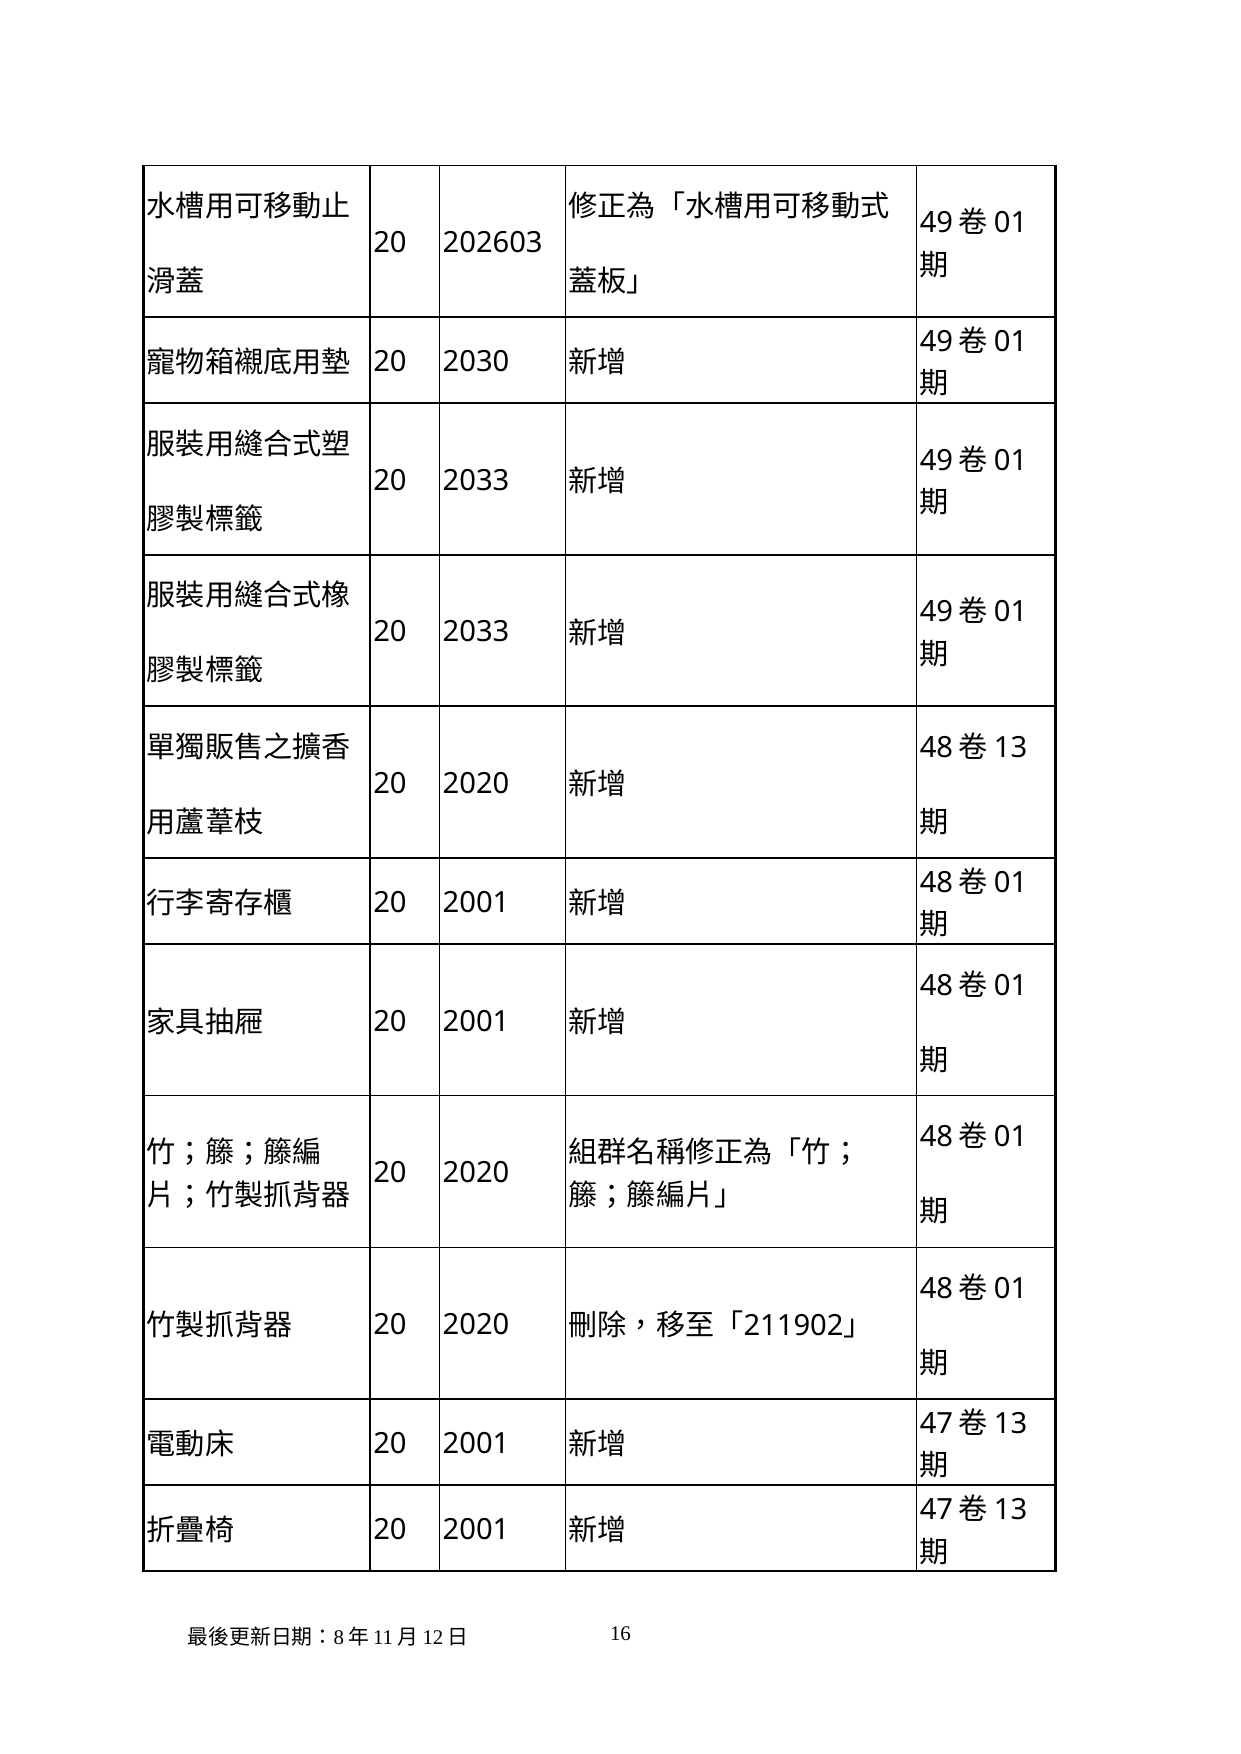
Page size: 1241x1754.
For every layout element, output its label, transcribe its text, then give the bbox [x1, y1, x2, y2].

table_cell 新增 [566, 707, 916, 857]
table_cell 48卷13期 [917, 707, 1054, 857]
table_cell 竹；籐；籐編片；竹製抓背器 [145, 1096, 369, 1246]
table_cell 行李寄存櫃 [145, 859, 369, 943]
table_cell 新增 [566, 1486, 916, 1570]
table_cell 服裝用縫合式橡膠製標籤 [145, 556, 369, 705]
table_cell 202603 [440, 166, 565, 316]
table_cell 2033 [440, 556, 565, 705]
table_cell 2033 [440, 404, 565, 554]
table_cell 48卷01期 [917, 1248, 1054, 1398]
table_cell 47卷13期 [917, 1486, 1054, 1570]
table_cell 家具抽屜 [145, 945, 369, 1095]
table_cell 48卷01期 [917, 859, 1054, 943]
table_cell 折疊椅 [145, 1486, 369, 1570]
table_cell 48卷01期 [917, 945, 1054, 1095]
table_cell 2020 [440, 1248, 565, 1398]
table_cell 20 [371, 1096, 439, 1246]
table_cell 49卷01期 [917, 404, 1054, 554]
table_cell 水槽用可移動止滑蓋 [145, 166, 369, 316]
table_cell 組群名稱修正為「竹；籐；籐編片」 [566, 1096, 916, 1246]
table_cell 修正為「水槽用可移動式蓋板」 [566, 166, 916, 316]
table_cell 新增 [566, 859, 916, 943]
table_cell 竹製抓背器 [145, 1248, 369, 1398]
table_cell 49卷01期 [917, 556, 1054, 705]
table_cell 20 [371, 945, 439, 1095]
table_cell 寵物箱襯底用墊 [145, 318, 369, 402]
table_cell 新增 [566, 945, 916, 1095]
table_cell 單獨販售之擴香用蘆葦枝 [145, 707, 369, 857]
table_cell 20 [371, 166, 439, 316]
table_cell 20 [371, 318, 439, 402]
table_cell 2001 [440, 1486, 565, 1570]
table_cell 49卷01期 [917, 318, 1054, 402]
table_cell 2001 [440, 859, 565, 943]
table_cell 20 [371, 1248, 439, 1398]
table_cell 2030 [440, 318, 565, 402]
table_cell 電動床 [145, 1400, 369, 1484]
table_cell 20 [371, 707, 439, 857]
table_cell 20 [371, 556, 439, 705]
table_cell 服裝用縫合式塑膠製標籤 [145, 404, 369, 554]
table_cell 新增 [566, 1400, 916, 1484]
table_cell 2001 [440, 945, 565, 1095]
table_cell 47卷13期 [917, 1400, 1054, 1484]
table_cell 2001 [440, 1400, 565, 1484]
table_cell 新增 [566, 556, 916, 705]
table_cell 20 [371, 1486, 439, 1570]
table_cell 2020 [440, 1096, 565, 1246]
table_cell 2020 [440, 707, 565, 857]
table_cell 刪除，移至「211902」 [566, 1248, 916, 1398]
table_cell 20 [371, 859, 439, 943]
table_cell 48卷01期 [917, 1096, 1054, 1246]
table_cell 新增 [566, 318, 916, 402]
table_cell 新增 [566, 404, 916, 554]
table_cell 49卷01期 [917, 166, 1054, 316]
table_cell 20 [371, 1400, 439, 1484]
table_cell 20 [371, 404, 439, 554]
